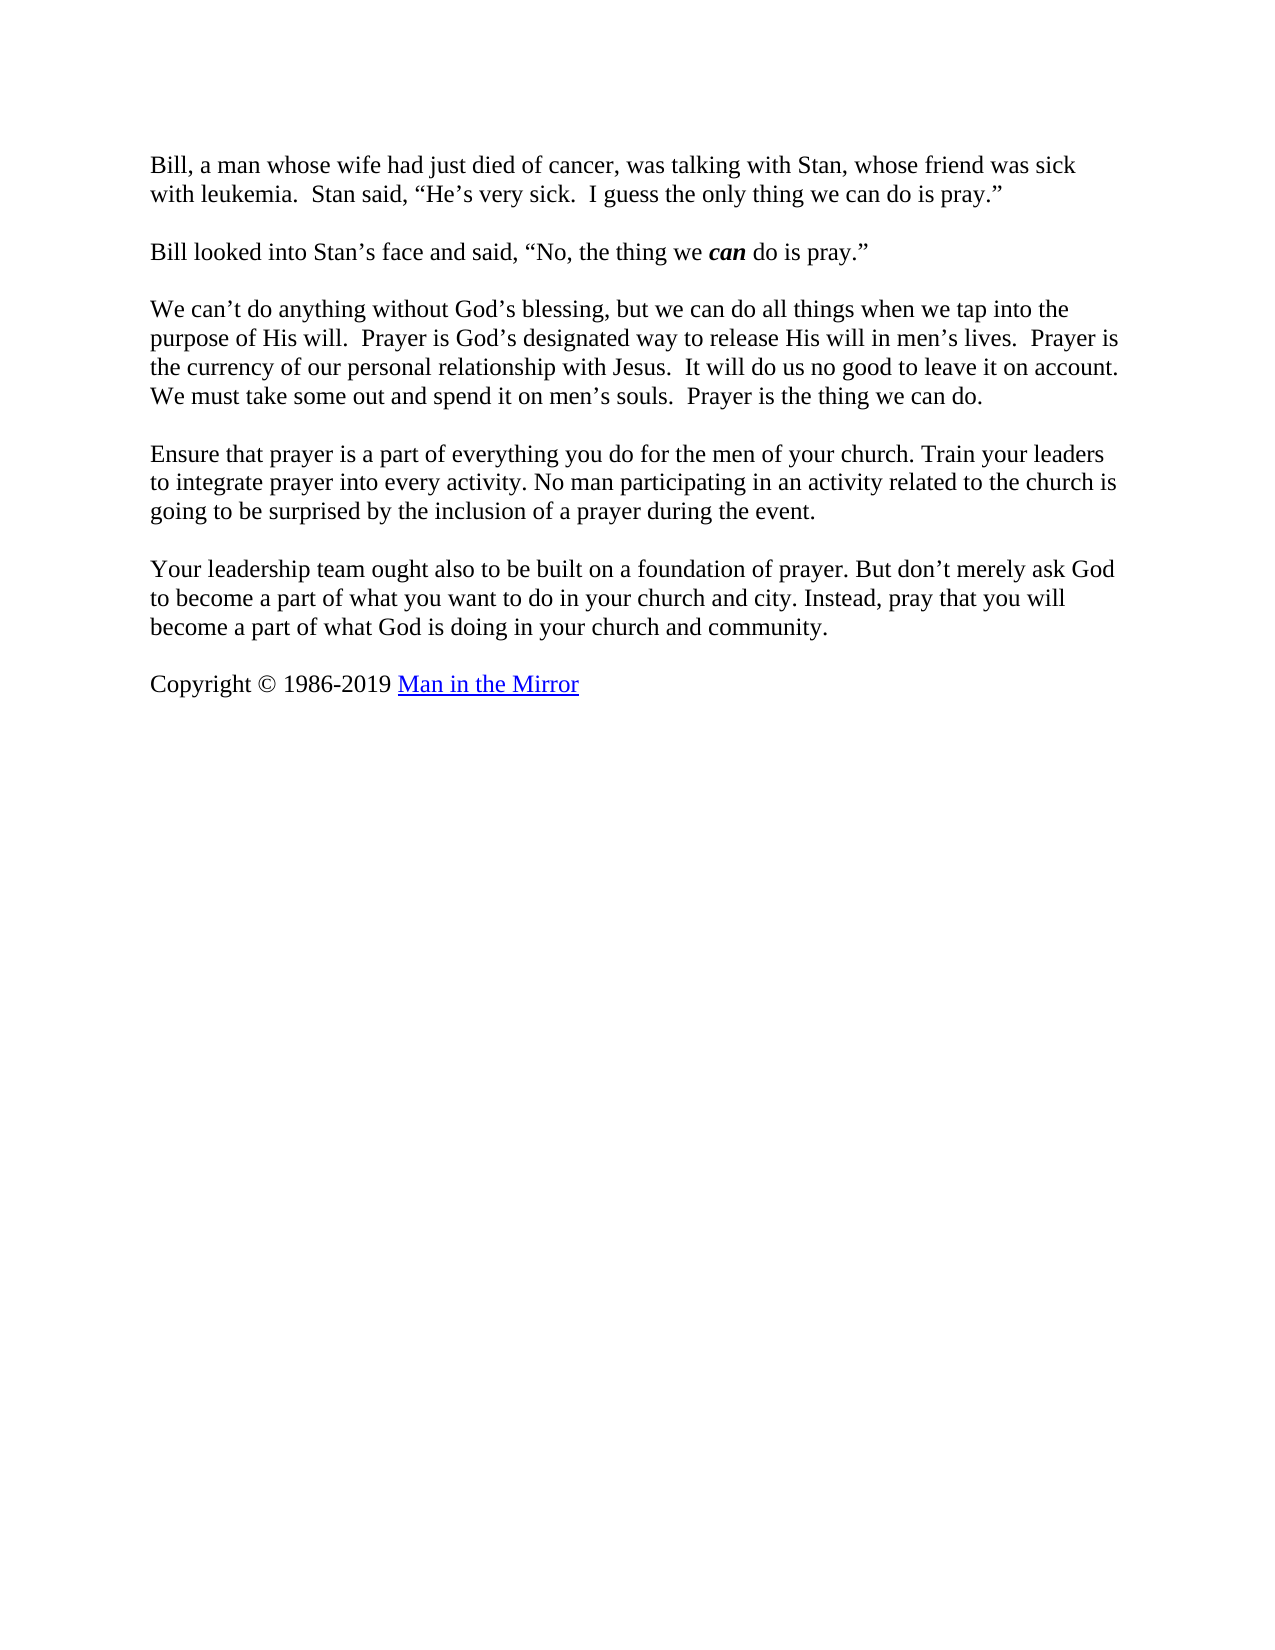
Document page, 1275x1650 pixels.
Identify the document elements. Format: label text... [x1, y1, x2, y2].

text Your leadership team ought also to be built on a foundation of prayer. But don’t merely ask God to become a part of what you want to do in your church and city. Instead, pray that you will become a part of what God is doing in your church and community. [150, 554, 1125, 640]
text We can’t do anything without God’s blessing, but we can do all things when we tap into the purpose of His will. Prayer is God’s designated way to release His will in men’s lives. Prayer is the currency of our personal relationship with Jesus. It will do us no good to leave it on account. We must take some out and spend it on men’s souls. Prayer is the thing we can do. [150, 294, 1125, 409]
text Copyright © 1986-2019 Man in the Mirror [150, 669, 1125, 698]
text Ensure that prayer is a part of everything you do for the men of your church. Train your leaders to integrate prayer into every activity. No man participating in an activity related to the church is going to be surprised by the inclusion of a prayer during the event. [150, 439, 1125, 525]
text Bill looked into Stan’s face and said, “No, the thing we can do is pray.” [150, 237, 1125, 265]
text Bill, a man whose wife had just died of cancer, was talking with Stan, whose friend was sick with leukemia. Stan said, “He’s very sick. I guess the only thing we can do is pray.” [150, 150, 1125, 207]
